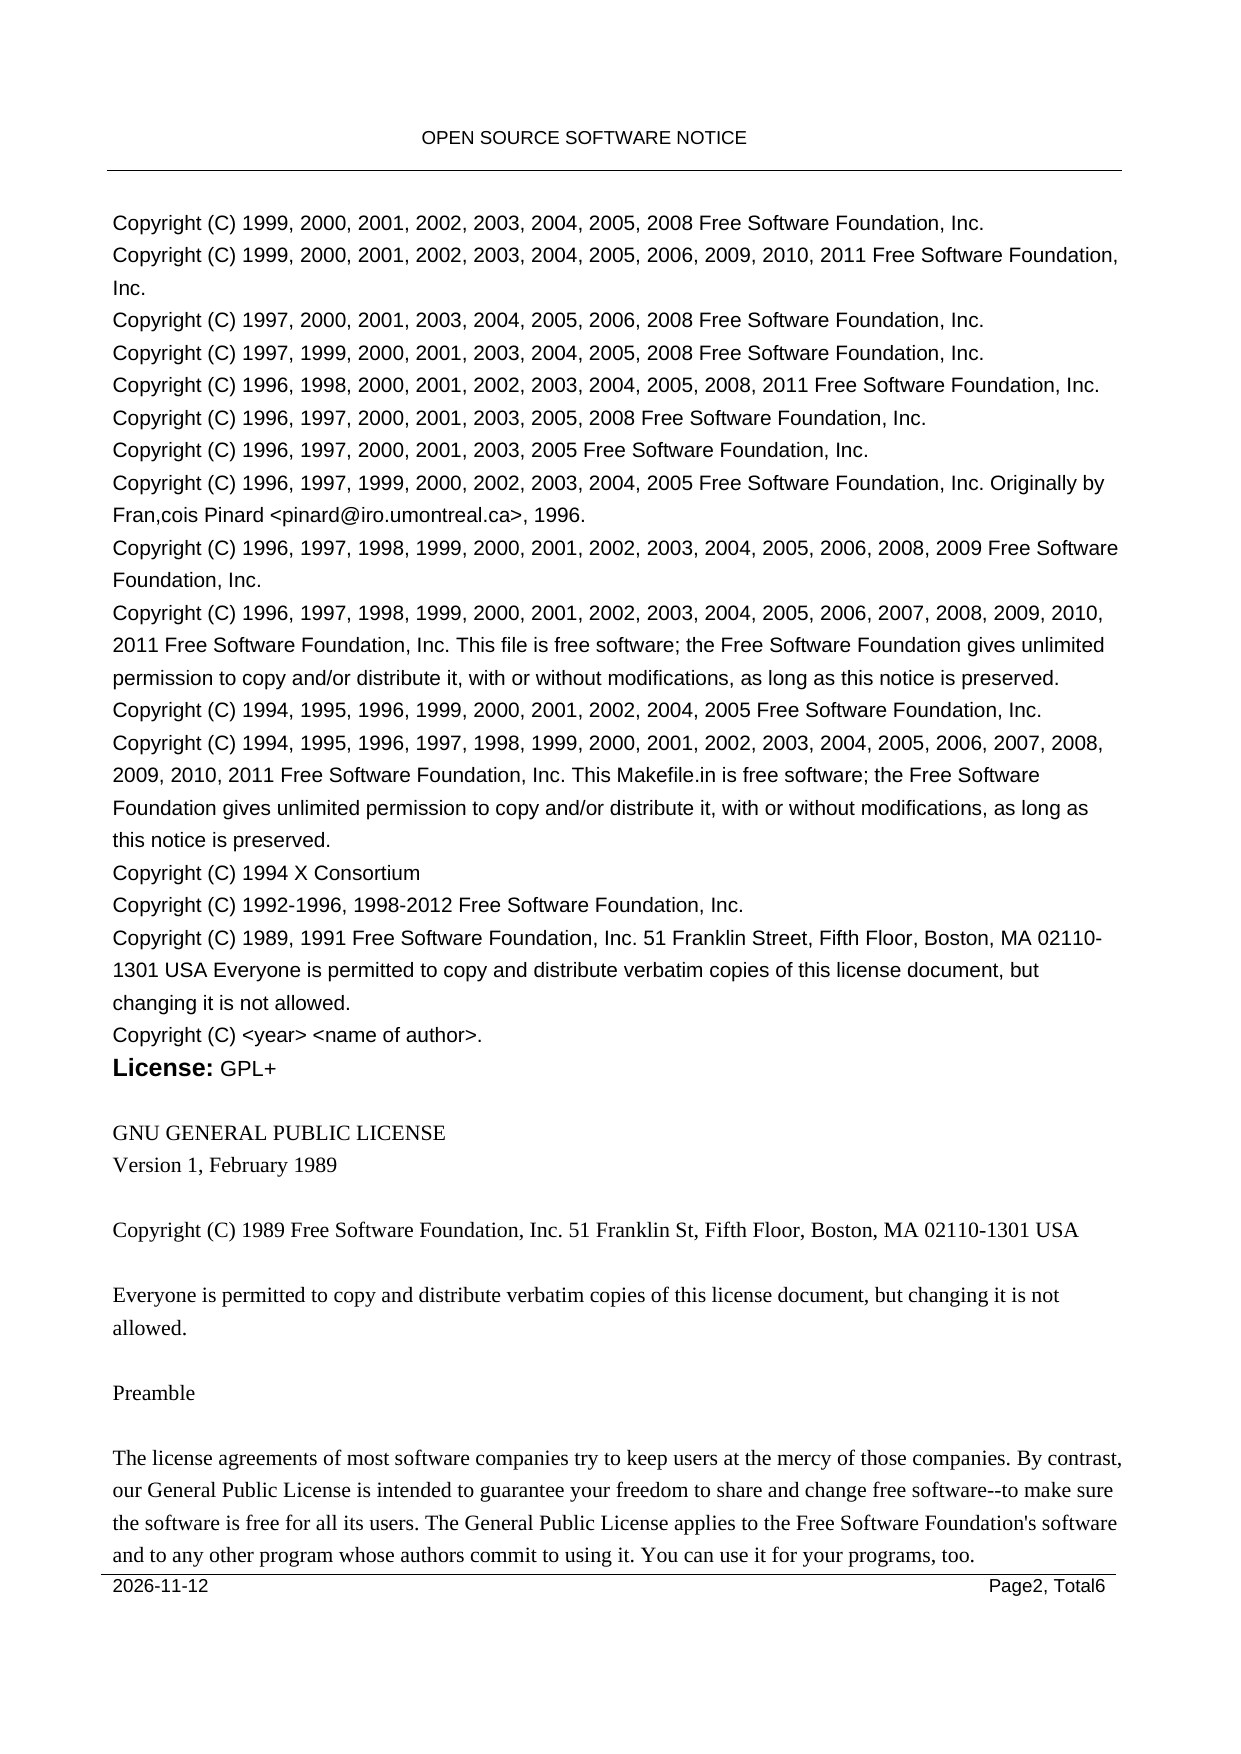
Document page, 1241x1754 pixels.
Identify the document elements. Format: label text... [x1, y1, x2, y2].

text Copyright (C) 1996, 1998, 2000, 2001, 2002, 2003, 2004, 2005, 2008, 2011 Free Software Foundation, Inc. [112, 369, 1128, 401]
text Copyright (C) 1994, 1995, 1996, 1997, 1998, 1999, 2000, 2001, 2002, 2003, 2004, 2005, 2006, 2007, 2008, 2009, 2010, 2011 Free Software Foundation, Inc. This Makefile.in is free software; the Free Software Foundation gives unlimited permission to copy and/or distribute it, with or without modifications, as long as this notice is preserved. [112, 726, 1128, 856]
text Copyright (C) 1996, 1997, 1998, 1999, 2000, 2001, 2002, 2003, 2004, 2005, 2006, 2007, 2008, 2009, 2010, 2011 Free Software Foundation, Inc. This file is free software; the Free Software Foundation gives unlimited permission to copy and/or distribute it, with or without modifications, as long as this notice is preserved. [112, 596, 1128, 694]
text Copyright (C) 1997, 2000, 2001, 2003, 2004, 2005, 2006, 2008 Free Software Foundation, Inc. [112, 304, 1128, 336]
text Copyright (C) 1994, 1995, 1996, 1999, 2000, 2001, 2002, 2004, 2005 Free Software Foundation, Inc. [112, 694, 1128, 726]
text Copyright (C) <year> <name of author>. [112, 1019, 1128, 1051]
text Copyright (C) 1994 X Consortium [112, 856, 1128, 889]
text Copyright (C) 1997, 1999, 2000, 2001, 2003, 2004, 2005, 2008 Free Software Foundation, Inc. [112, 336, 1128, 369]
text Copyright (C) 1996, 1997, 1999, 2000, 2002, 2003, 2004, 2005 Free Software Foundation, Inc. Originally by Fran,cois Pinard <pinard@iro.umontreal.ca>, 1996. [112, 466, 1128, 531]
text Copyright (C) 1996, 1997, 2000, 2001, 2003, 2005 Free Software Foundation, Inc. [112, 434, 1128, 466]
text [112, 1051, 1128, 1571]
text Copyright (C) 1996, 1997, 2000, 2001, 2003, 2005, 2008 Free Software Foundation, Inc. [112, 401, 1128, 434]
text Copyright (C) 1989, 1991 Free Software Foundation, Inc. 51 Franklin Street, Fifth Floor, Boston, MA 02110-1301 USA Everyone is permitted to copy and distribute verbatim copies of this license document, but changing it is not allowed. [112, 921, 1128, 1019]
text Copyright (C) 1999, 2000, 2001, 2002, 2003, 2004, 2005, 2006, 2009, 2010, 2011 Free Software Foundation, Inc. [112, 239, 1128, 304]
text Copyright (C) 1996, 1997, 1998, 1999, 2000, 2001, 2002, 2003, 2004, 2005, 2006, 2008, 2009 Free Software Foundation, Inc. [112, 531, 1128, 596]
text Copyright (C) 1992-1996, 1998-2012 Free Software Foundation, Inc. [112, 889, 1128, 921]
text Copyright (C) 1999, 2000, 2001, 2002, 2003, 2004, 2005, 2008 Free Software Foundation, Inc. [112, 206, 1128, 239]
